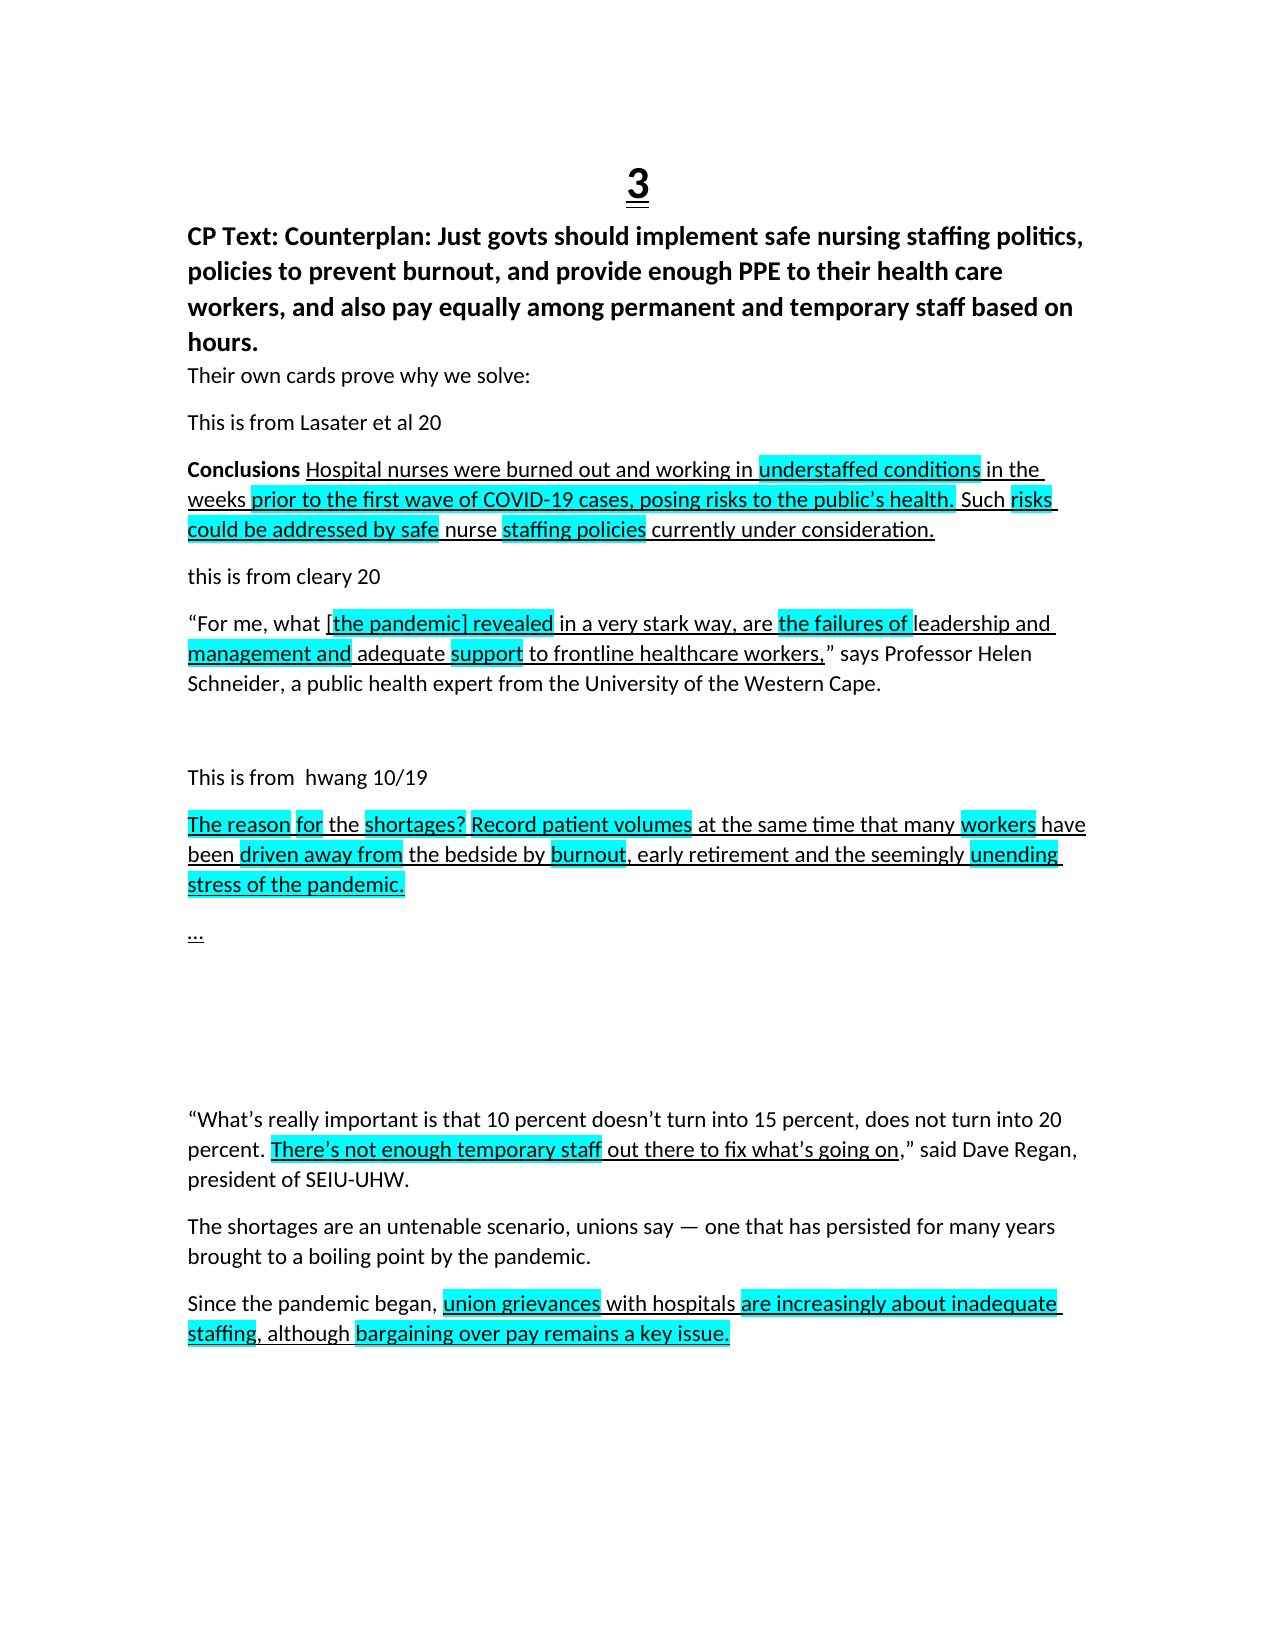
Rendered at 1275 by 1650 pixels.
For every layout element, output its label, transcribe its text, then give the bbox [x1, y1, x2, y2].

subtitle 3 [187, 154, 1087, 210]
text This is from hwang 10/19 [187, 763, 1087, 791]
text The shortages are an untenable scenario, unions say — one that has persisted for many years brought to a boiling point by the pandemic. [187, 1212, 1087, 1270]
text Since the pandemic began, union grievances with hospitals are increasingly about inadequate staffing, although bargaining over pay remains a key issue. [187, 1289, 1087, 1347]
subtitle CP Text: Counterplan: Just govts should implement safe nursing staffing politics, policies to prevent burnout, and provide enough PPE to their health care workers, and also pay equally among permanent and temporary staff based on hours. [187, 219, 1087, 358]
text Their own cards prove why we solve: [187, 361, 1087, 389]
text … [187, 917, 1087, 945]
text “For me, what [the pandemic] revealed in a very stark way, are the failures of leadership and management and adequate support to frontline healthcare workers,” says Professor Helen Schneider, a public health expert from the University of the Western Cape. [187, 609, 1087, 697]
text this is from cleary 20 [187, 562, 1087, 590]
text Conclusions Hospital nurses were burned out and working in understaffed conditions in the weeks prior to the first wave of COVID-19 cases, posing risks to the public’s health. Such risks could be addressed by safe nurse staffing policies currently under consideration. [187, 455, 1087, 543]
text This is from Lasater et al 20 [187, 408, 1087, 436]
text “What’s really important is that 10 percent doesn’t turn into 15 percent, does not turn into 20 percent. There’s not enough temporary staff out there to fix what’s going on,” said Dave Regan, president of SEIU-UHW. [187, 1105, 1087, 1193]
text The reason for the shortages? Record patient volumes at the same time that many workers have been driven away from the bedside by burnout, early retirement and the seemingly unending stress of the pandemic. [187, 810, 1087, 898]
